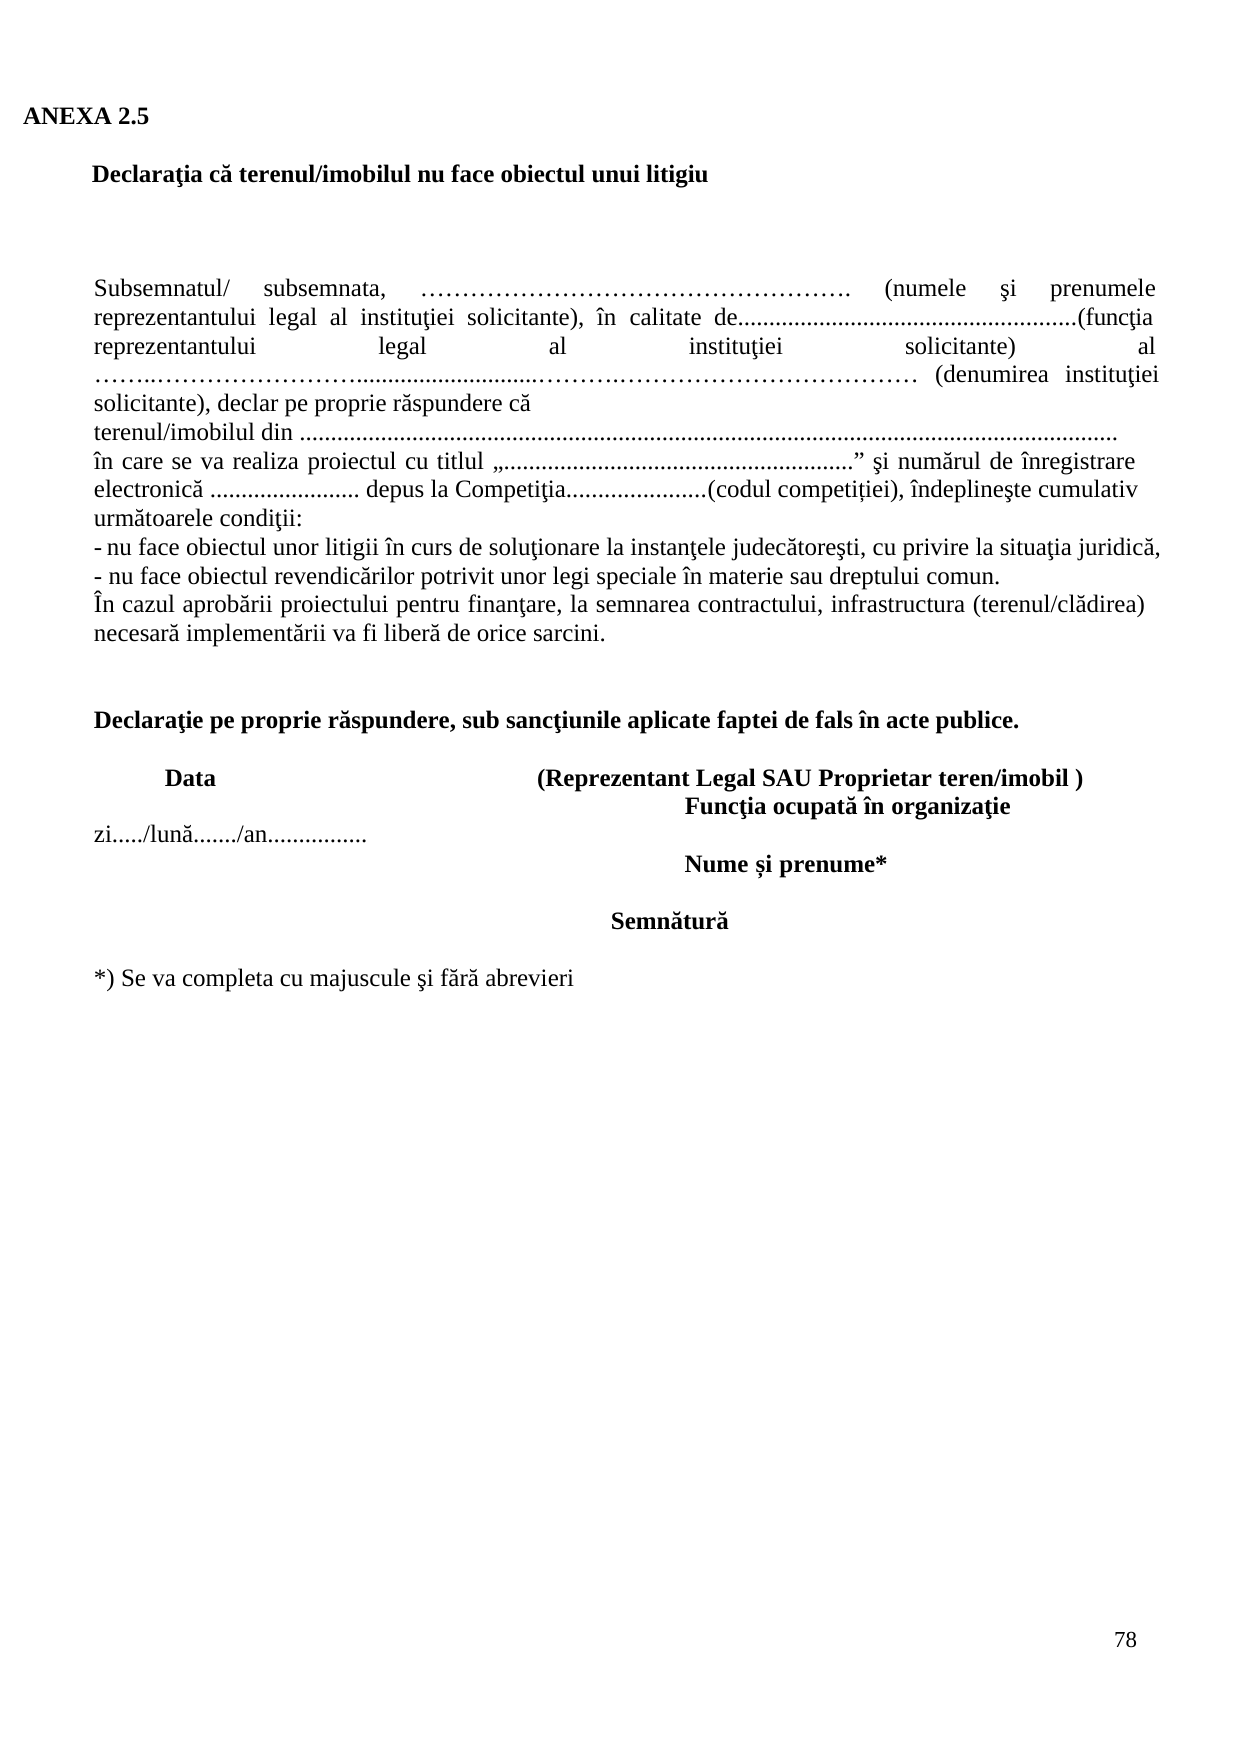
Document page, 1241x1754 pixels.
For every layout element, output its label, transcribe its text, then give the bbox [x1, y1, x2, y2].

subtitle Nume și prenume* Semnătură [611, 849, 888, 935]
text electronică ........................ depus la Competiţia (codul competiției), îndeplineşte cumulativ [94, 474, 1226, 503]
text Subsemnatul/ subsemnata, ……………………………………………. (numele şi prenumele reprezentantului legal al instituţiei solicitante), în calitate de (funcţia [94, 273, 1156, 331]
text ……..…………………….............................……….……………………………… (denumirea instituţiei solicitante), declar pe proprie răspundere că [94, 359, 1159, 417]
text zi...../lună......./an................ [94, 820, 371, 848]
text terenul/imobilul din ................................................................................................................................... [94, 417, 1226, 446]
text În cazul aprobării proiectului pentru finanţare, la semnarea contractului, infrastructura (terenul/clădirea) necesară implementării va fi liberă de orice sarcini. [94, 589, 1146, 647]
subtitle ANEXA 2.5 [23, 101, 1137, 130]
subtitle Declaraţie pe proprie răspundere, sub sancţiunile aplicate faptei de fals în acte publice. [94, 705, 1226, 734]
text reprezentantului legal al instituţiei solicitante) al [94, 331, 1226, 359]
list nu face obiectul revendicărilor potrivit unor legi speciale în materie sau dreptului comun. [94, 561, 1226, 589]
list nu face obiectul unor litigii în curs de soluţionare la instanţele judecătoreşti, cu privire la situaţia juridică, [94, 532, 1226, 561]
text *) Se va completa cu majuscule şi fără abrevieri [94, 964, 1226, 992]
text următoarele condiţii: [94, 503, 1226, 532]
text în care se va realiza proiectul cu titlul „........................................................” şi numărul de înregistrare [94, 446, 1226, 474]
text Data (Reprezentant Legal SAU Proprietar teren/imobil ) Funcţia ocupată în organizaţie [164, 763, 1084, 820]
text Declaraţia că terenul/imobilul nu face obiectul unui litigiu [92, 159, 1139, 187]
